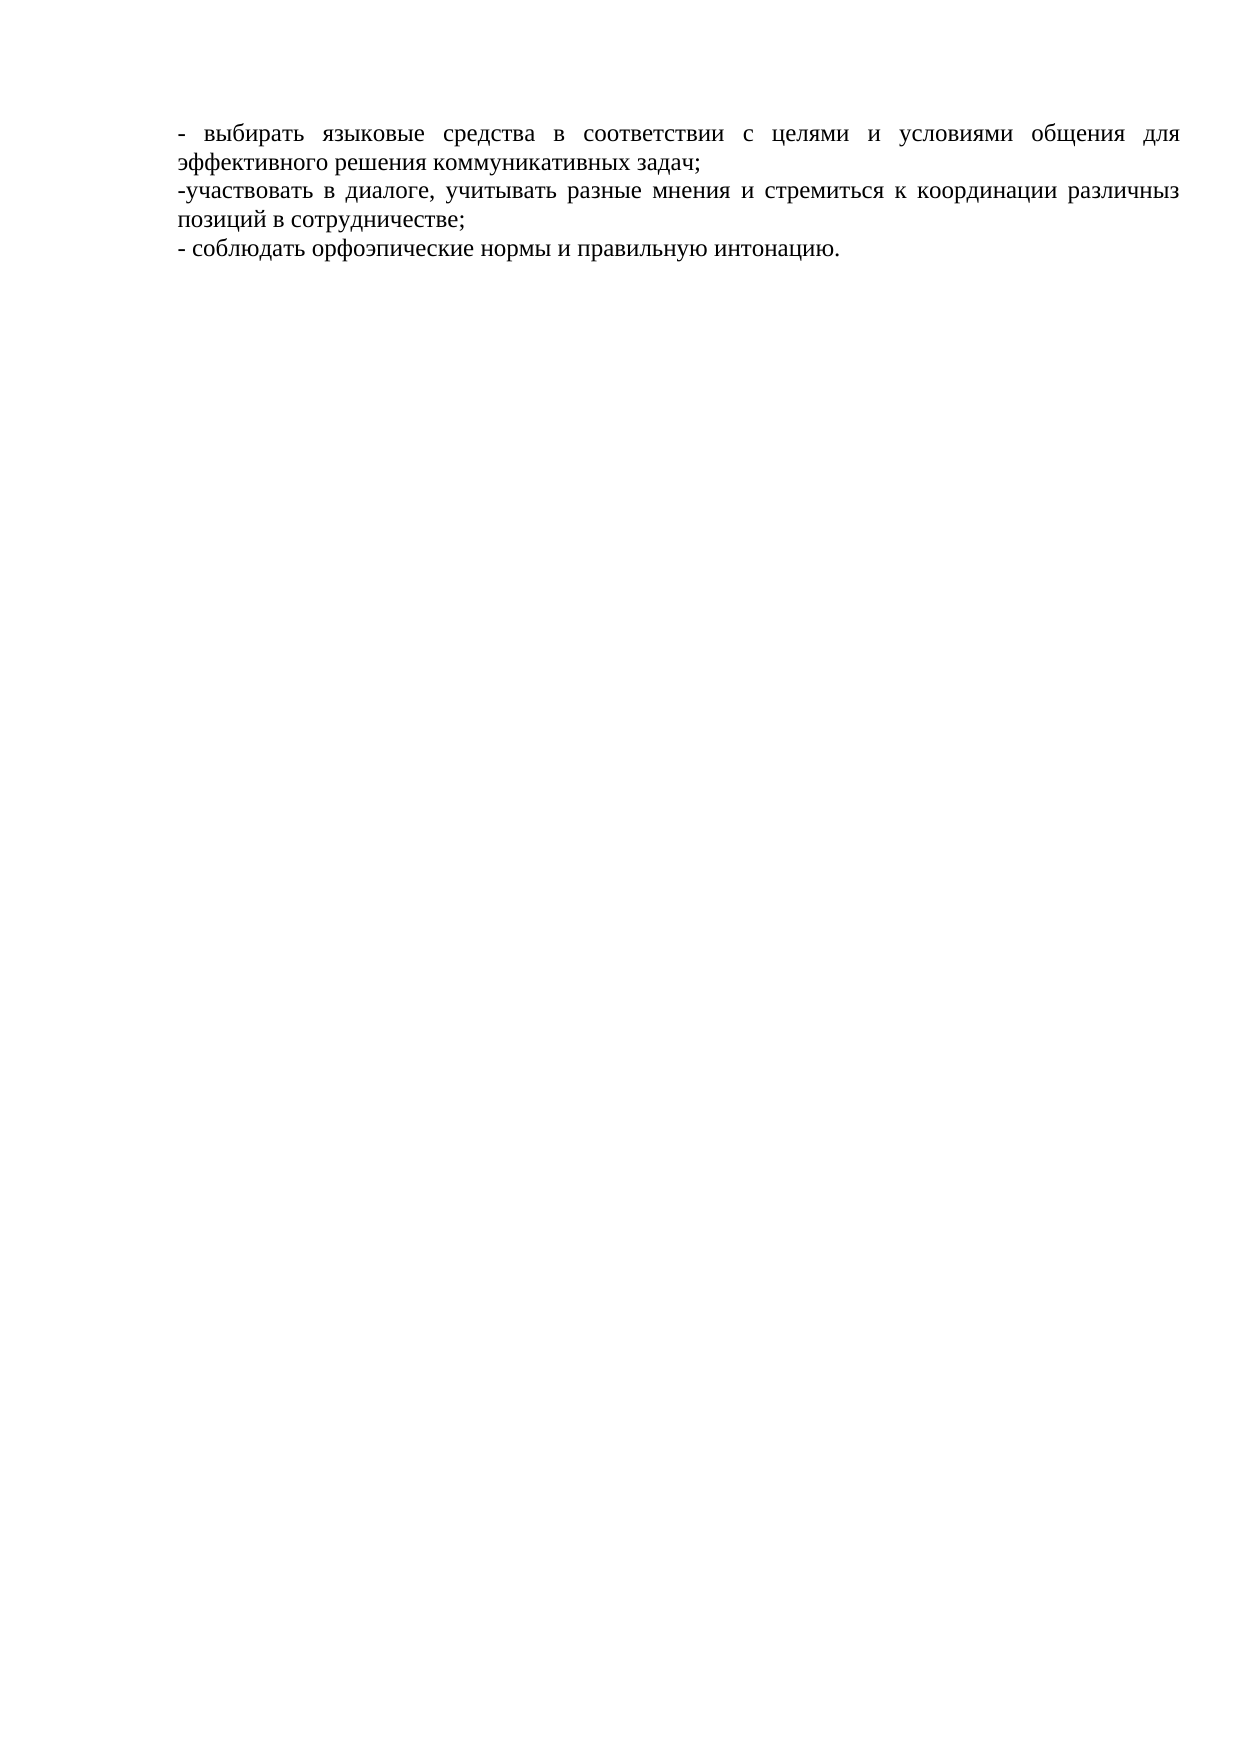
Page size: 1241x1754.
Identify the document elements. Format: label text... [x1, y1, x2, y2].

text - соблюдать орфоэпические нормы и правильную интонацию. [177, 233, 1181, 262]
text - выбирать языковые средства в соответствии с целями и условиями общения для эффективного решения коммуникативных задач; [177, 118, 1181, 176]
text -участвовать в диалоге, учитывать разные мнения и стремиться к координации различныз позиций в сотрудничестве; [177, 176, 1181, 233]
